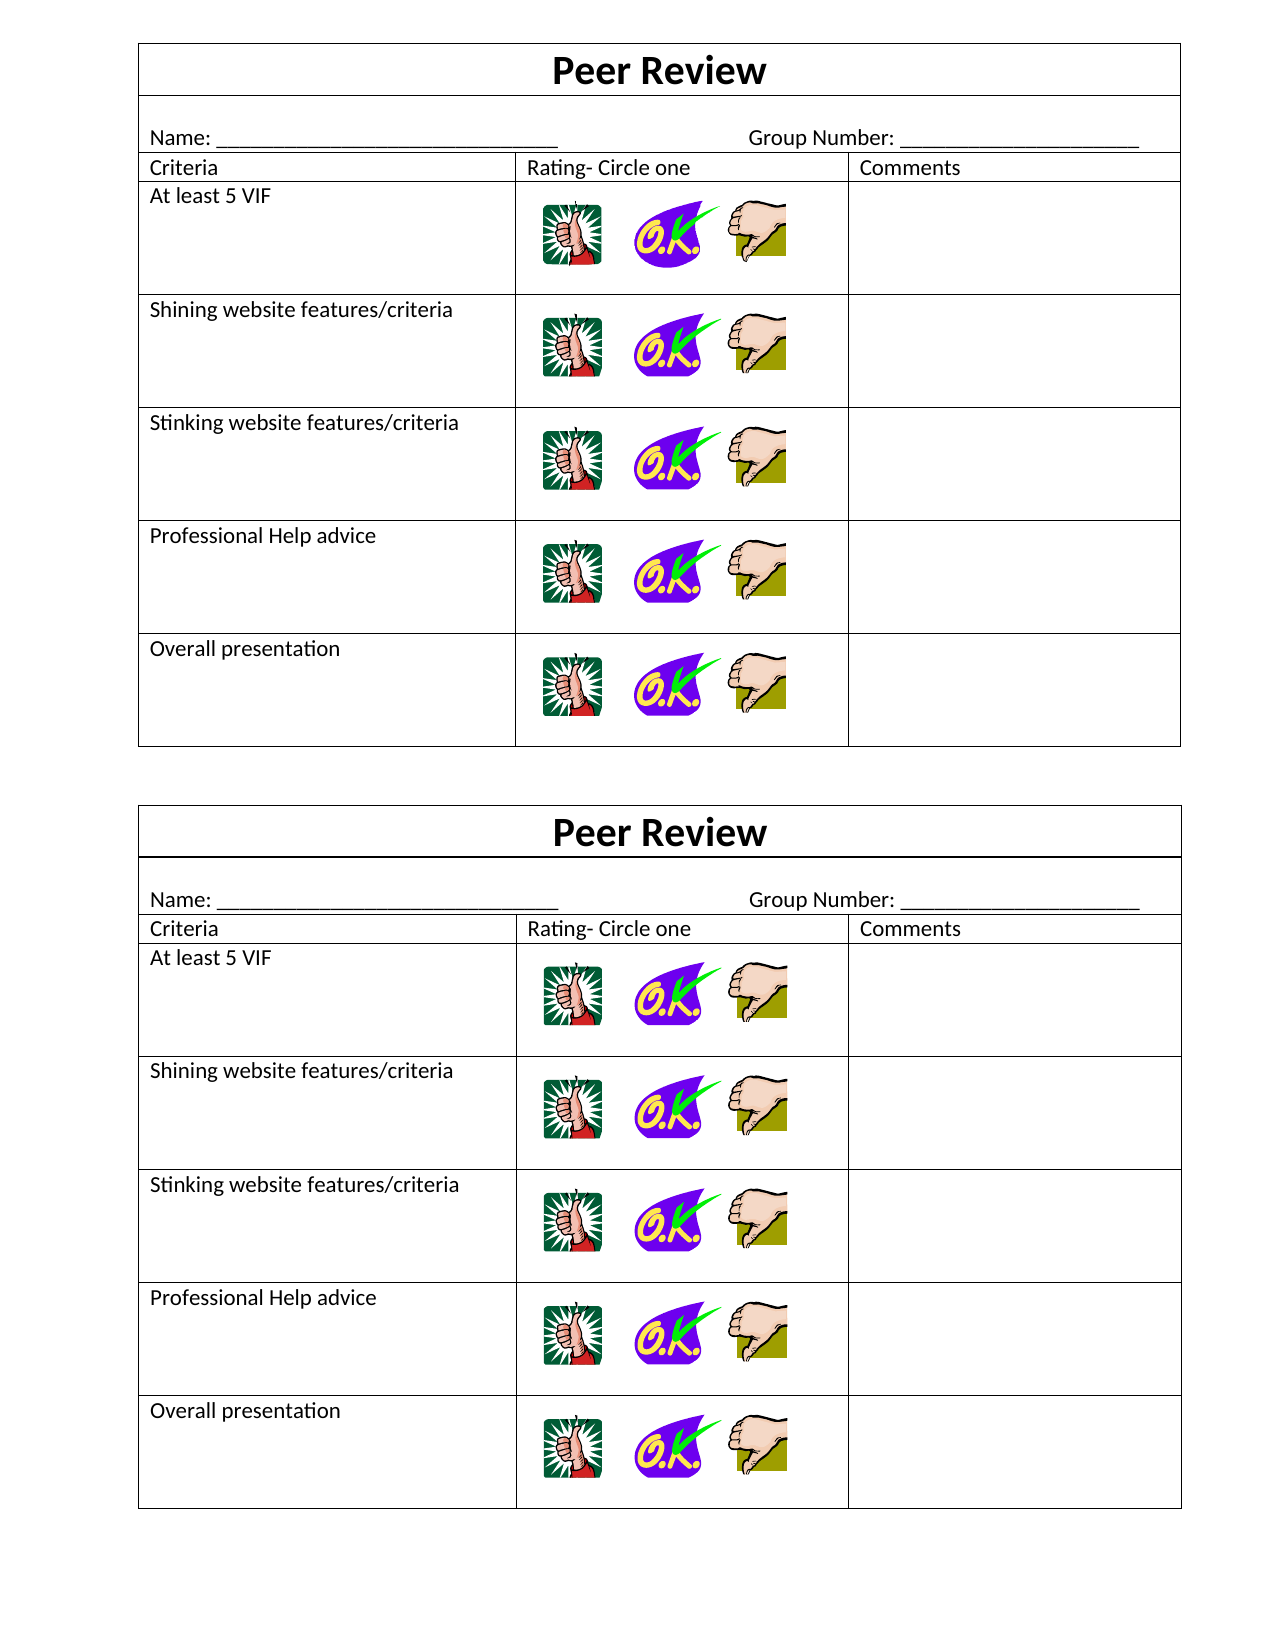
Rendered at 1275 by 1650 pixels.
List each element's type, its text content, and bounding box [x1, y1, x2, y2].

table_cell Shining website features/criteria [139, 1057, 516, 1169]
table_cell Rating- Circle one [517, 915, 848, 942]
table_cell At least 5 VIF [139, 182, 515, 294]
table_header Peer Review [139, 806, 1181, 856]
table_cell [849, 1283, 1181, 1395]
table_cell [849, 408, 1180, 520]
table_cell Criteria [139, 915, 516, 942]
table_cell Overall presentation [139, 634, 515, 746]
table_cell [517, 944, 848, 1056]
table_cell [517, 1396, 848, 1508]
table_cell Rating- Circle one [516, 153, 848, 181]
table_cell Professional Help advice [139, 521, 515, 633]
table_cell Name: ______________________________ Group Number: _____________________ [139, 858, 1181, 913]
table_cell [849, 295, 1180, 407]
table_cell At least 5 VIF [139, 944, 516, 1056]
table_cell [517, 1283, 848, 1395]
table_cell [849, 634, 1180, 746]
table_cell [517, 1170, 848, 1282]
table_cell Comments [849, 915, 1181, 942]
table_cell Name: ______________________________ Group Number: _____________________ [139, 96, 1180, 152]
table_cell [849, 1396, 1181, 1508]
table_cell [849, 521, 1180, 633]
table_cell Professional Help advice [139, 1283, 516, 1395]
table_header Peer Review [139, 44, 1180, 94]
table_cell [516, 634, 848, 746]
table_cell [849, 182, 1180, 294]
table_cell Shining website features/criteria [139, 295, 515, 407]
table_cell [849, 1170, 1181, 1282]
table_cell Comments [849, 153, 1180, 181]
table_cell Overall presentation [139, 1396, 516, 1508]
table_cell [516, 408, 848, 520]
table_cell Stinking website features/criteria [139, 408, 515, 520]
table_cell Criteria [139, 153, 515, 181]
table_cell [516, 182, 848, 294]
table_cell Stinking website features/criteria [139, 1170, 516, 1282]
table_cell [516, 521, 848, 633]
table_cell [517, 1057, 848, 1169]
table_cell [516, 295, 848, 407]
table_cell [849, 944, 1181, 1056]
table_cell [849, 1057, 1181, 1169]
